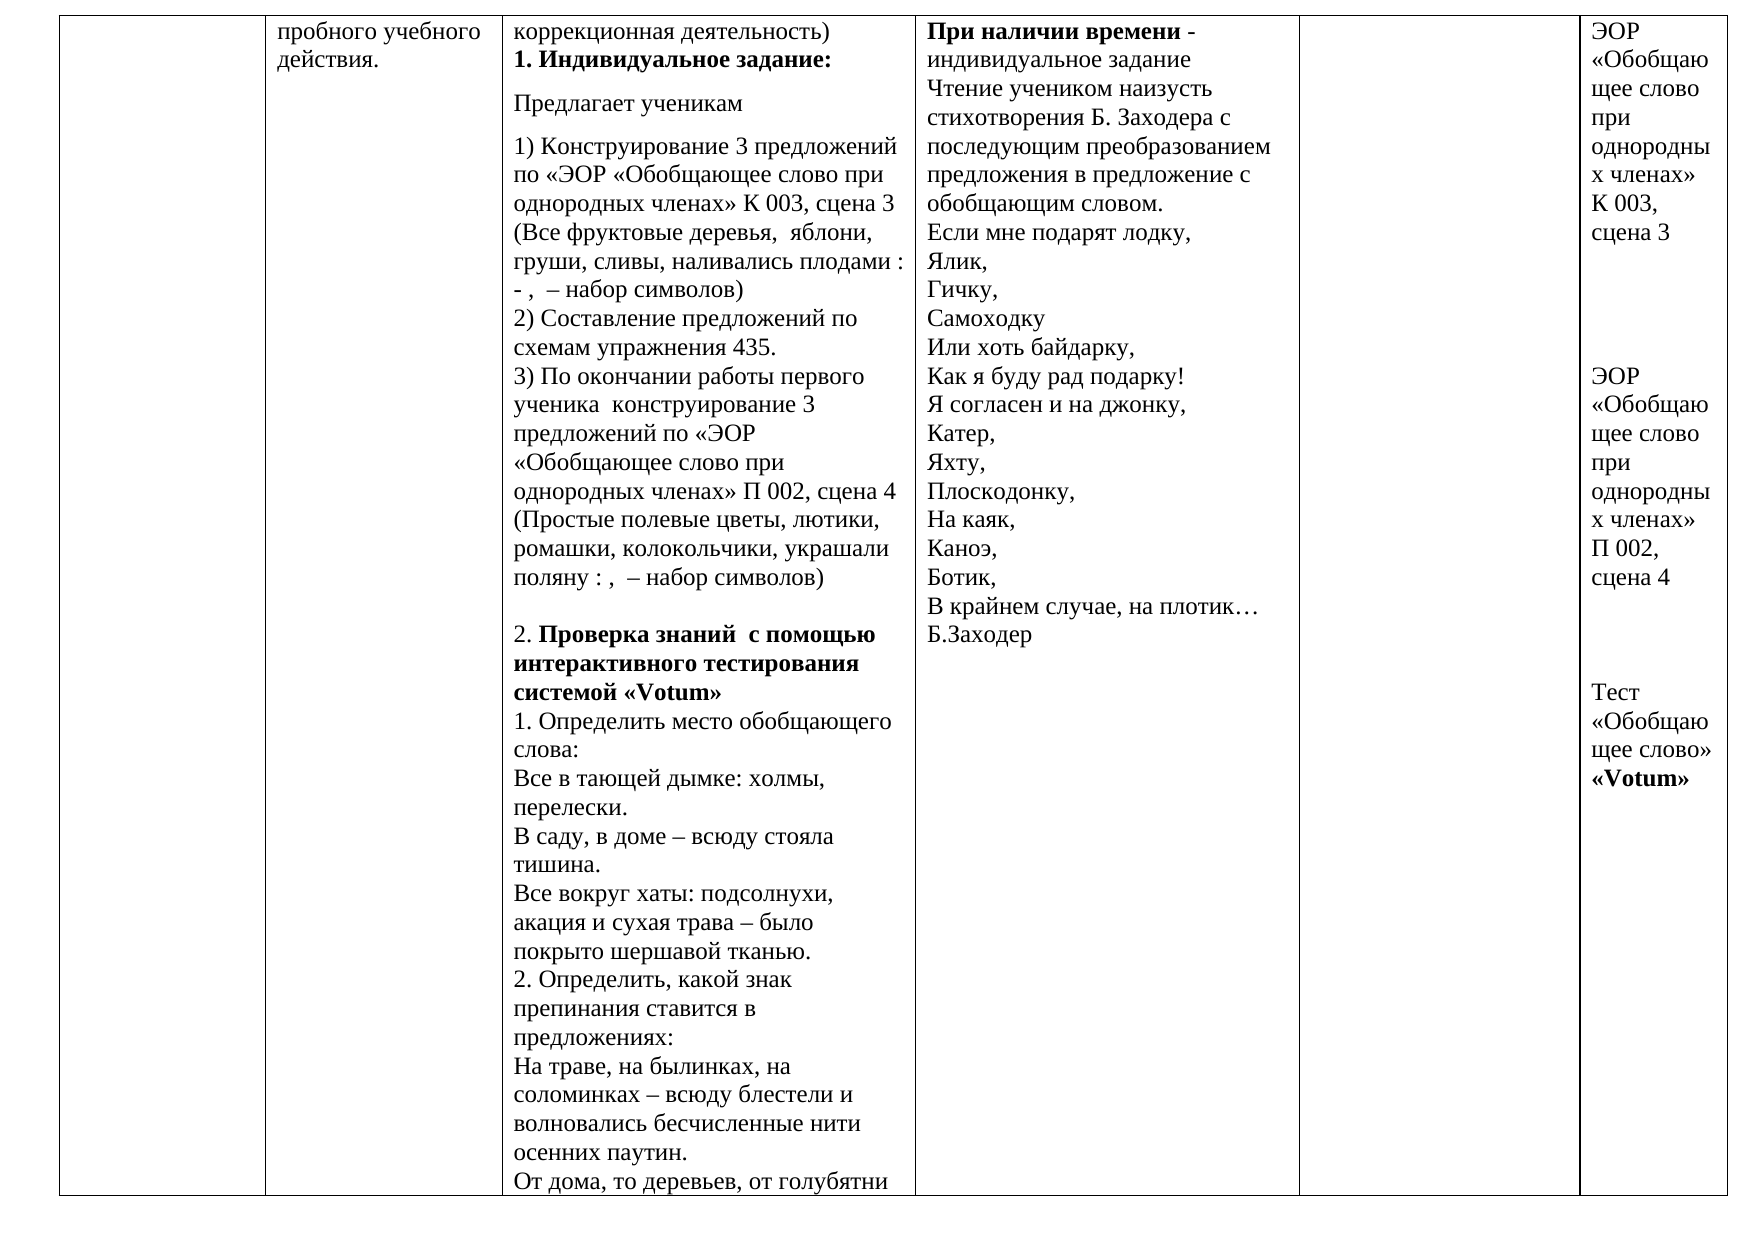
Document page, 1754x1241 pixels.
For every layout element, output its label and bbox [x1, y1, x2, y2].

table_cell [1581, 16, 1727, 1194]
table_cell [1300, 16, 1579, 1194]
table_cell [503, 16, 915, 1194]
table_cell [60, 16, 265, 1194]
table_cell [266, 16, 502, 1194]
table_cell [916, 16, 1299, 1194]
